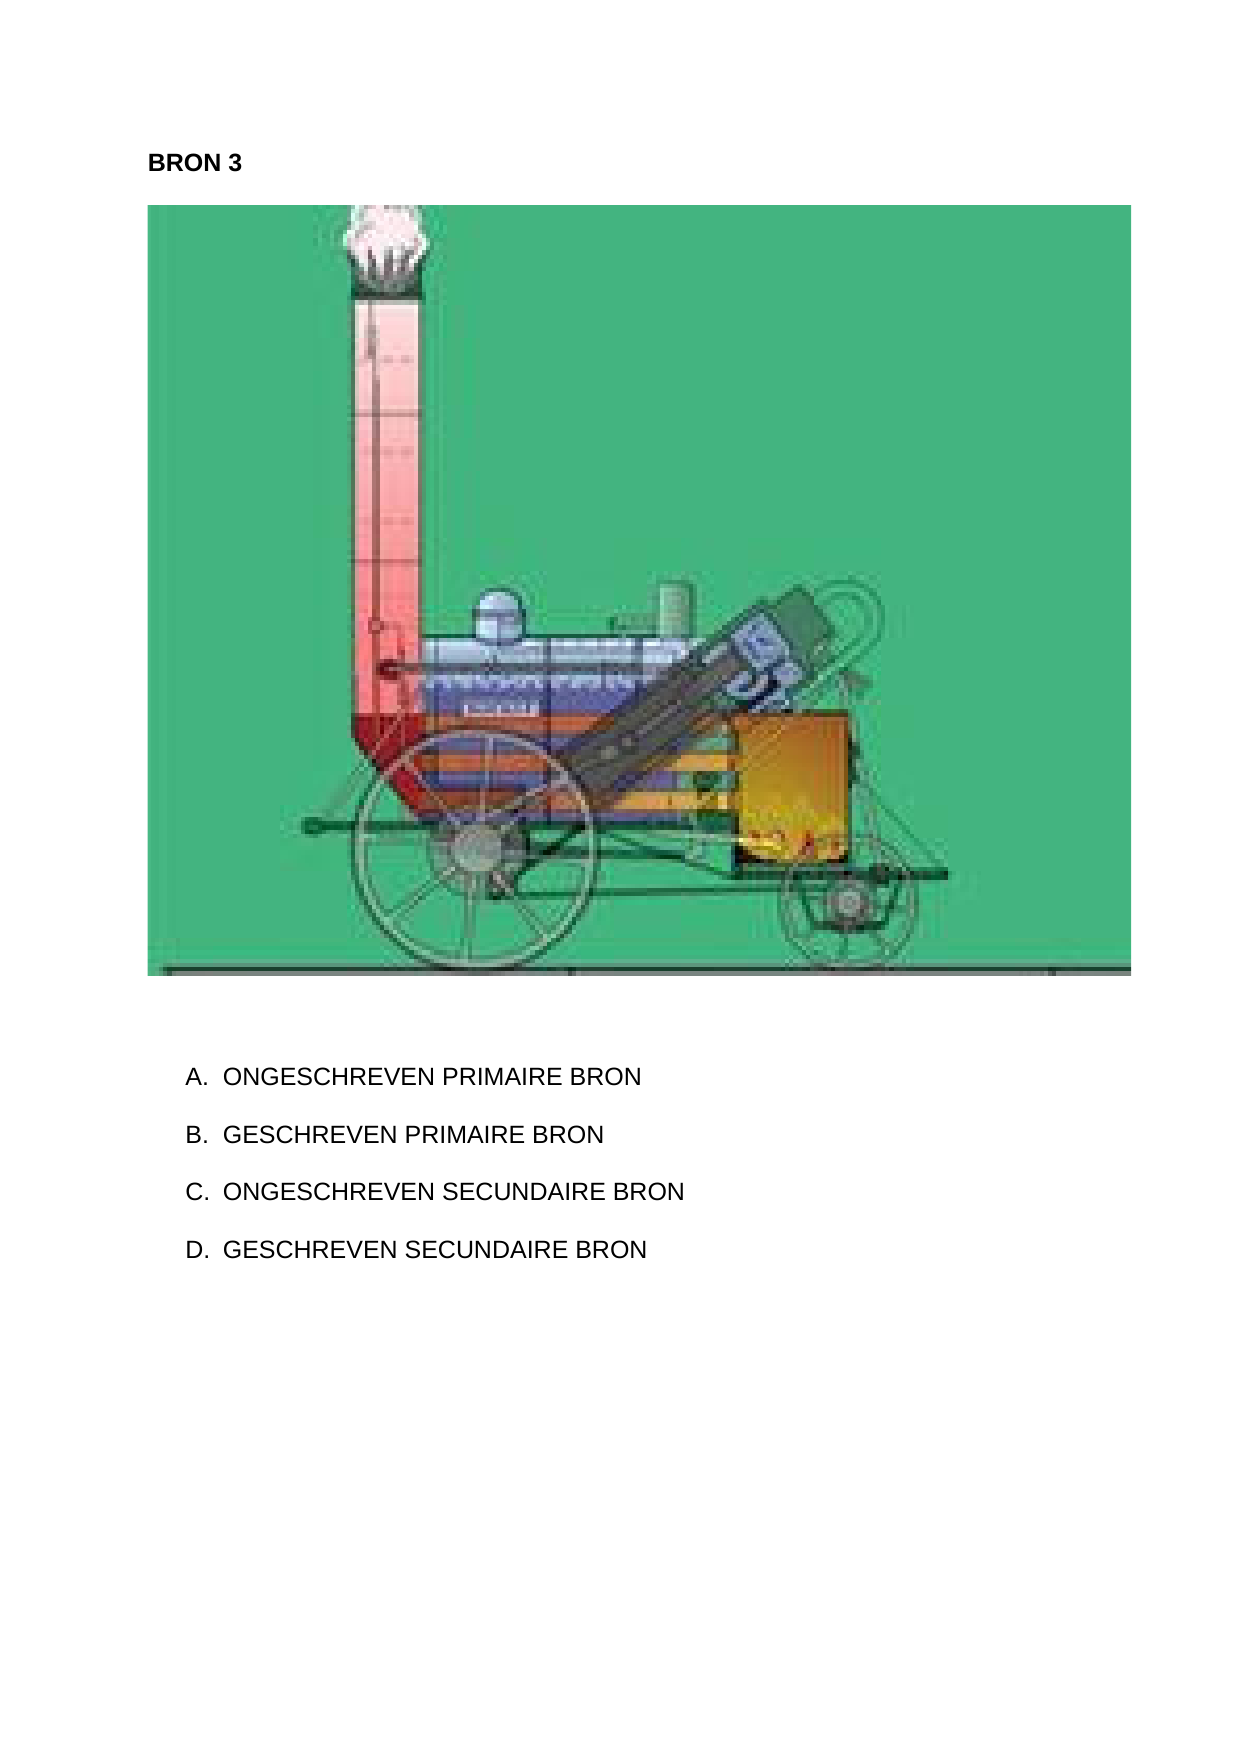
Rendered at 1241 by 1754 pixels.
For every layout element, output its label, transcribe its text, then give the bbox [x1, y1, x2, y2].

list GESCHREVEN PRIMAIRE BRON [185, 1120, 1093, 1148]
list ONGESCHREVEN SECUNDAIRE BRON [185, 1177, 1093, 1206]
list ONGESCHREVEN PRIMAIRE BRON [185, 1062, 1093, 1091]
list GESCHREVEN SECUNDAIRE BRON [185, 1235, 1093, 1263]
picture [147, 205, 1132, 976]
text BRON 3 [148, 148, 1093, 176]
